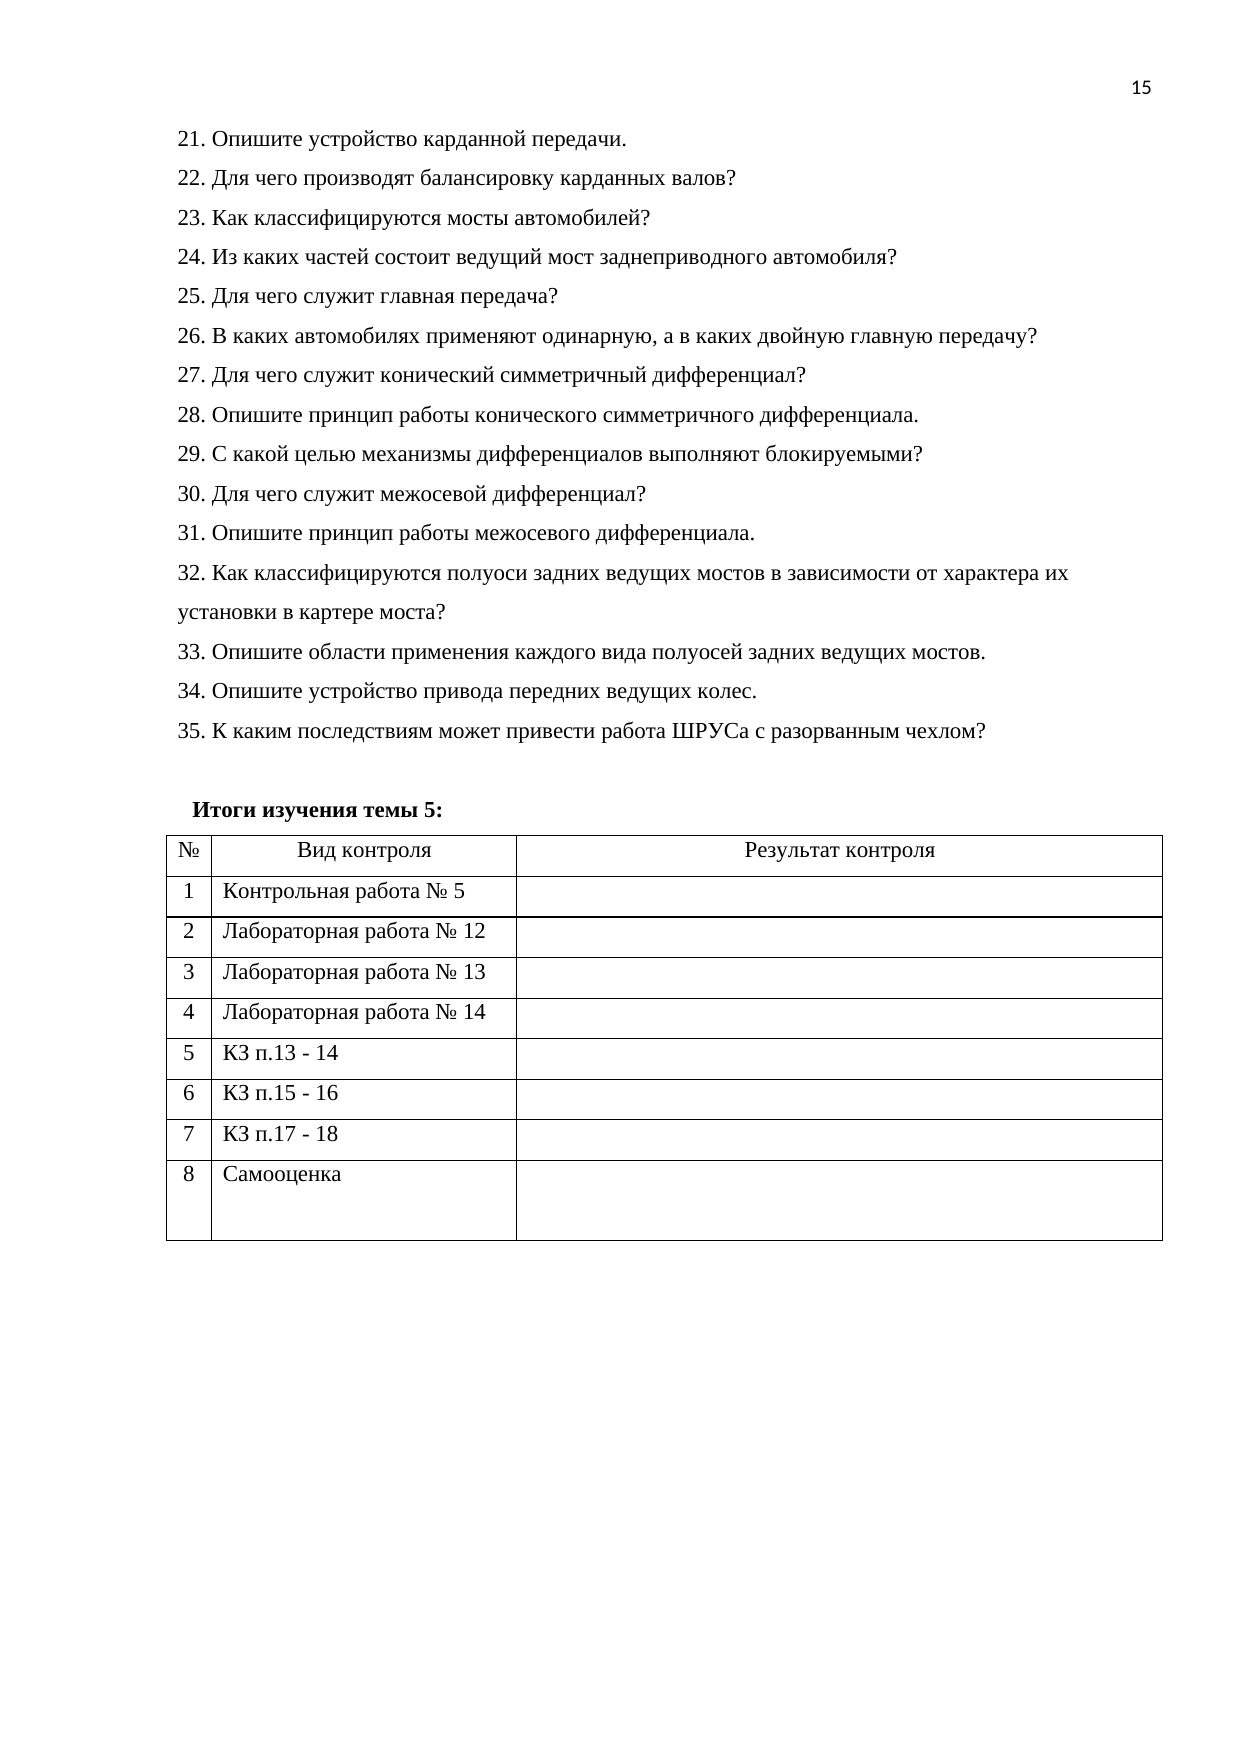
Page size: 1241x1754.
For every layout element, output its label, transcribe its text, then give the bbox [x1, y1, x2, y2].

table_cell 1 [167, 877, 211, 916]
table_cell 7 [167, 1120, 211, 1159]
table_cell [517, 1080, 1162, 1119]
table_cell [517, 999, 1162, 1038]
table_cell 2 [167, 918, 211, 957]
table_cell [517, 1120, 1162, 1159]
text Итоги изучения темы 5: [192, 796, 1152, 822]
table_cell [517, 877, 1162, 916]
table_cell [517, 1039, 1162, 1078]
table_cell КЗ п.15 - 16 [212, 1080, 516, 1119]
table_header № [167, 836, 211, 876]
table_cell Лабораторная работа № 14 [212, 999, 516, 1038]
text 34. Опишите устройство привода передних ведущих колес. [177, 677, 1152, 704]
table_cell 5 [167, 1039, 211, 1078]
table_header Вид контроля [212, 836, 516, 876]
table_cell [517, 918, 1162, 957]
table_cell [517, 1161, 1162, 1239]
table_cell 3 [167, 958, 211, 997]
table_cell КЗ п.17 - 18 [212, 1120, 516, 1159]
table_cell Лабораторная работа № 12 [212, 918, 516, 957]
text 35. К каким последствиям может привести работа ШРУСа с разорванным чехлом? [177, 717, 1152, 743]
text 32. Как классифицируются полуоси задних ведущих мостов в зависимости от характера их установки в картере моста? [177, 559, 1152, 625]
table_header Результат контроля [517, 836, 1162, 876]
table_cell 6 [167, 1080, 211, 1119]
table_cell 8 [167, 1161, 211, 1239]
table_cell КЗ п.13 - 14 [212, 1039, 516, 1078]
table_cell [517, 958, 1162, 997]
table_cell Контрольная работа № 5 [212, 877, 516, 916]
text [177, 125, 1152, 546]
table_cell 4 [167, 999, 211, 1038]
text 33. Опишите области применения каждого вида полуосей задних ведущих мостов. [177, 638, 1152, 664]
table_cell Лабораторная работа № 13 [212, 958, 516, 997]
table_cell Самооценка [212, 1161, 516, 1239]
